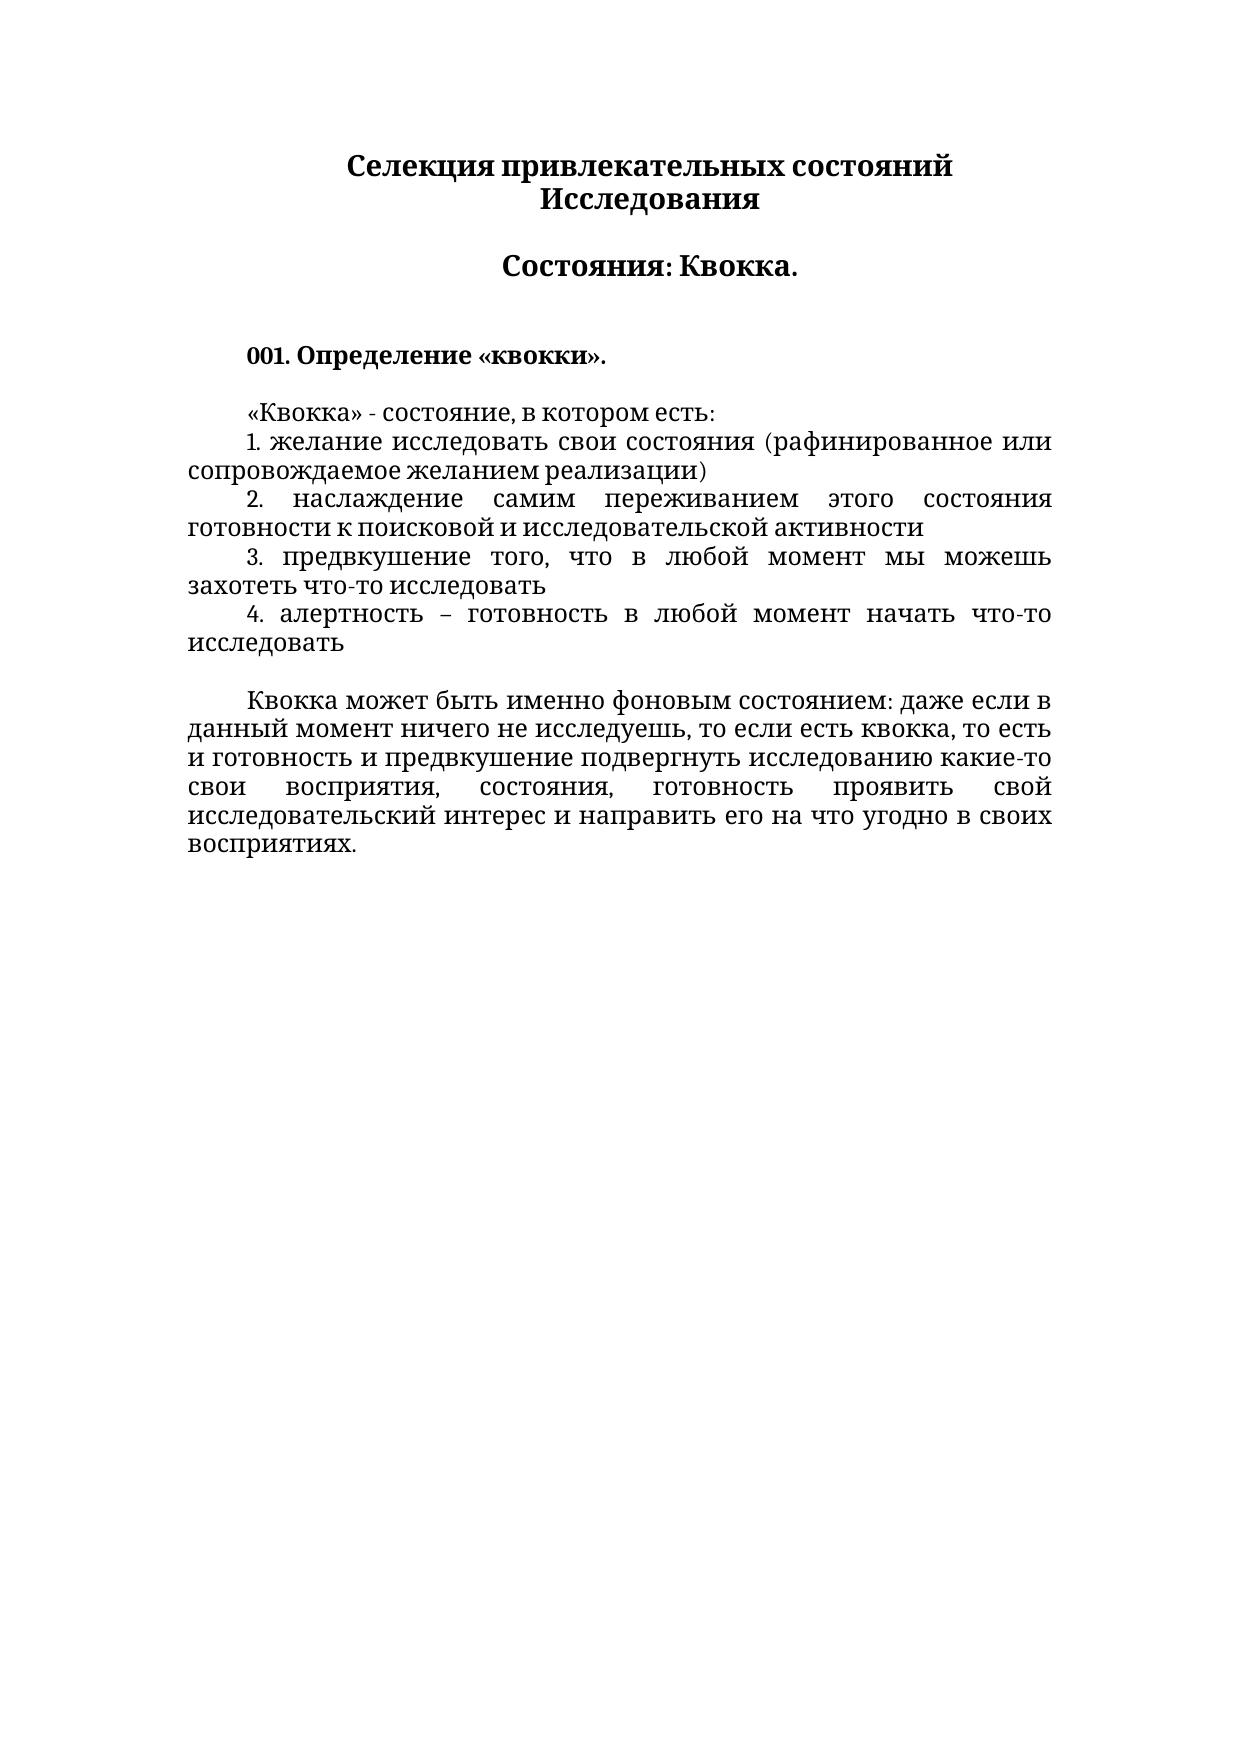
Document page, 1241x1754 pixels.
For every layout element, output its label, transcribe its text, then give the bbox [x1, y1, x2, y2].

text «Квокка» - состояние, в котором есть: [187, 399, 1053, 428]
text Исследования [187, 183, 1053, 217]
text 4. алертность – готовность в любой момент начать что-то исследовать [187, 600, 1053, 658]
text 1. желание исследовать свои состояния (рафинированное или сопровождаемое желанием реализации) [187, 428, 1053, 485]
text Состояния: Квокка. [187, 251, 1053, 284]
text 001. Определение «квокки». [187, 342, 1053, 370]
text Селекция привлекательных состояний [187, 150, 1053, 183]
text Квокка может быть именно фоновым состоянием: даже если в данный момент ничего не исследуешь, то если есть квокка, то есть и готовность и предвкушение подвергнуть исследованию какие-то свои восприятия, состояния, готовность проявить свой исследовательский интерес и направить его на что угодно в своих восприятиях. [187, 687, 1053, 859]
text 3. предвкушение того, что в любой момент мы можешь захотеть что-то исследовать [187, 543, 1053, 600]
text 2. наслаждение самим переживанием этого состояния готовности к поисковой и исследовательской активности [187, 485, 1053, 543]
